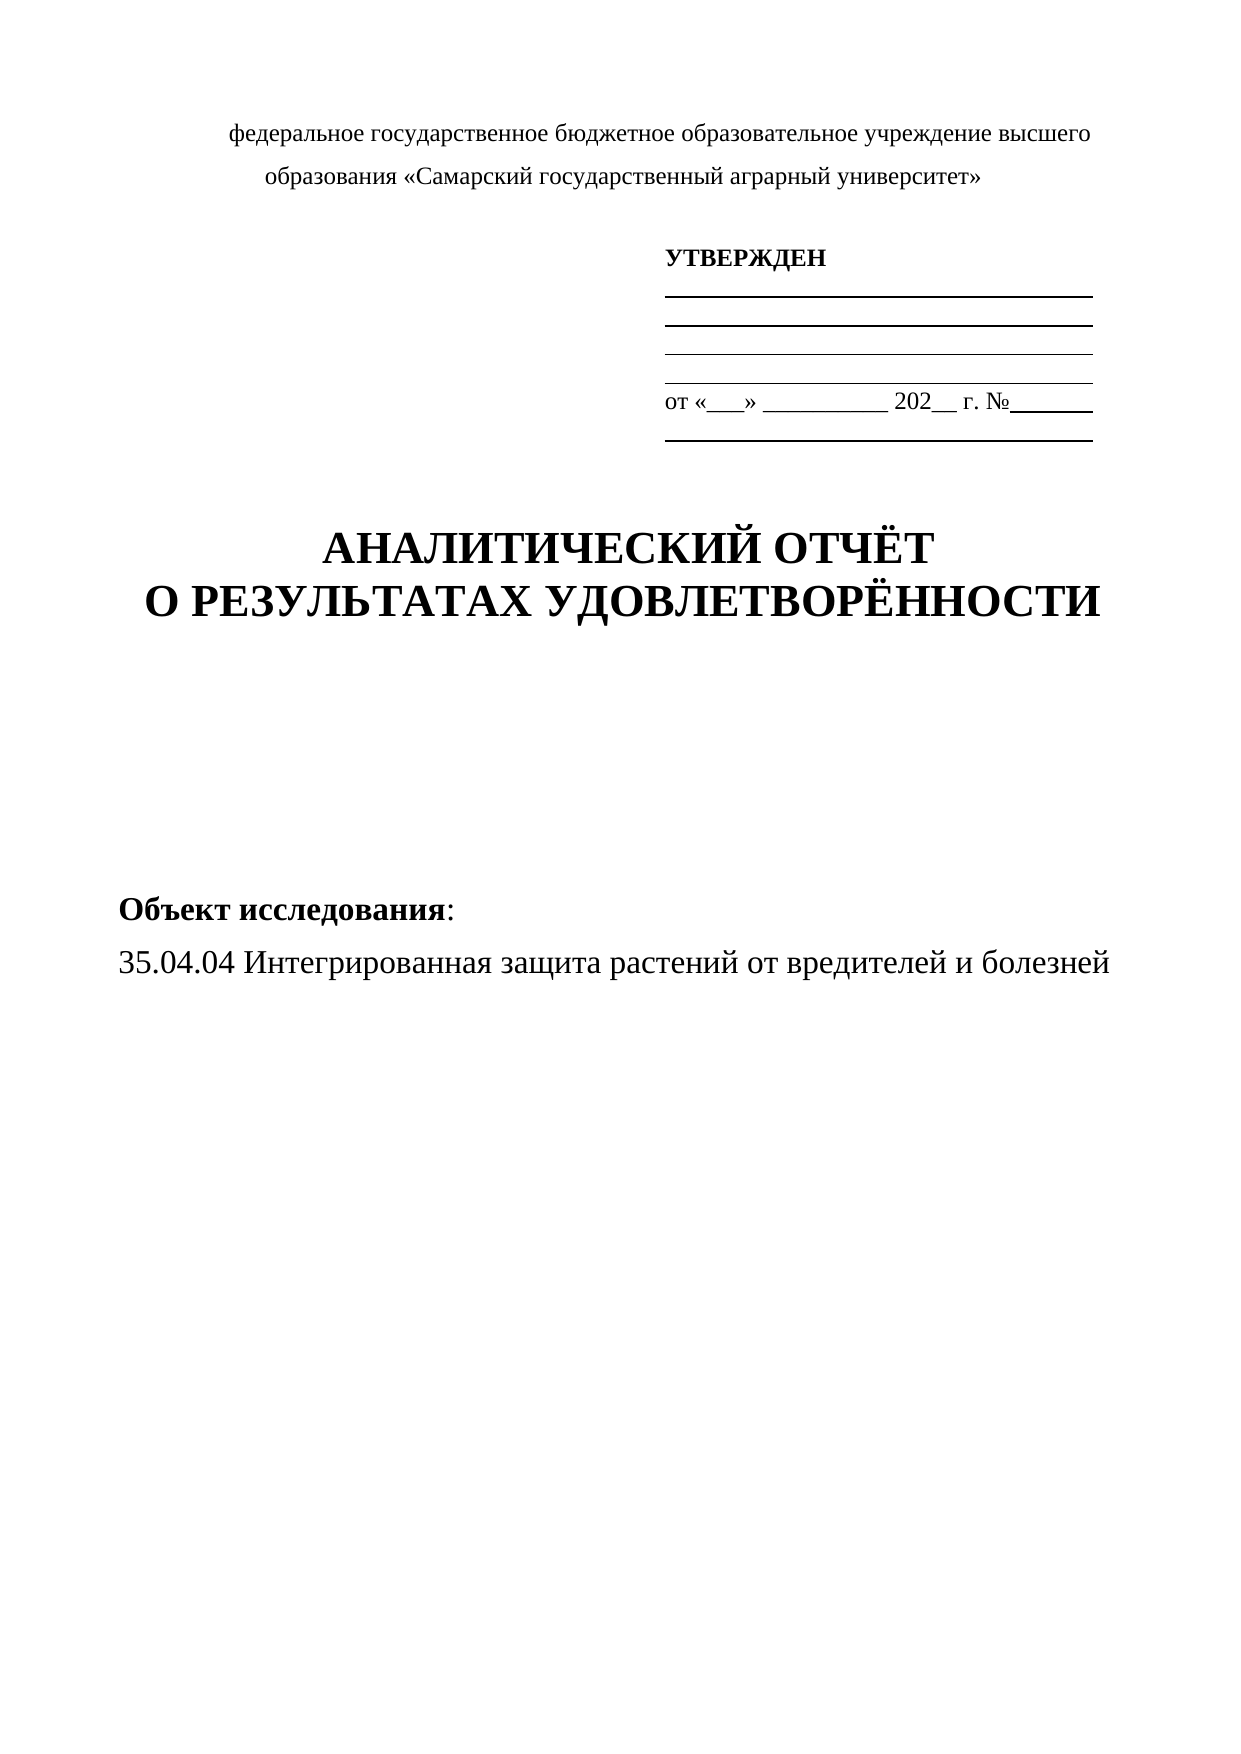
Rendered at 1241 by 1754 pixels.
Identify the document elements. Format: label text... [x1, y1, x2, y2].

text от «___» __________ 202__ г. № [591, 386, 1122, 415]
text Объект исследования: [118, 889, 1122, 928]
text 35.04.04 Интегрированная защита растений от вредителей и болезней [118, 942, 1122, 981]
text УТВЕРЖДЕН [591, 243, 1122, 271]
text О РЕЗУЛЬТАТАХ УДОВЛЕТВОРЁННОСТИ [124, 573, 1122, 626]
text АНАЛИТИЧЕСКИЙ ОТЧЁТ [124, 521, 1122, 573]
text федеральное государственное бюджетное образовательное учреждение высшего образования «Самарский государственный аграрный университет» [124, 118, 1122, 190]
